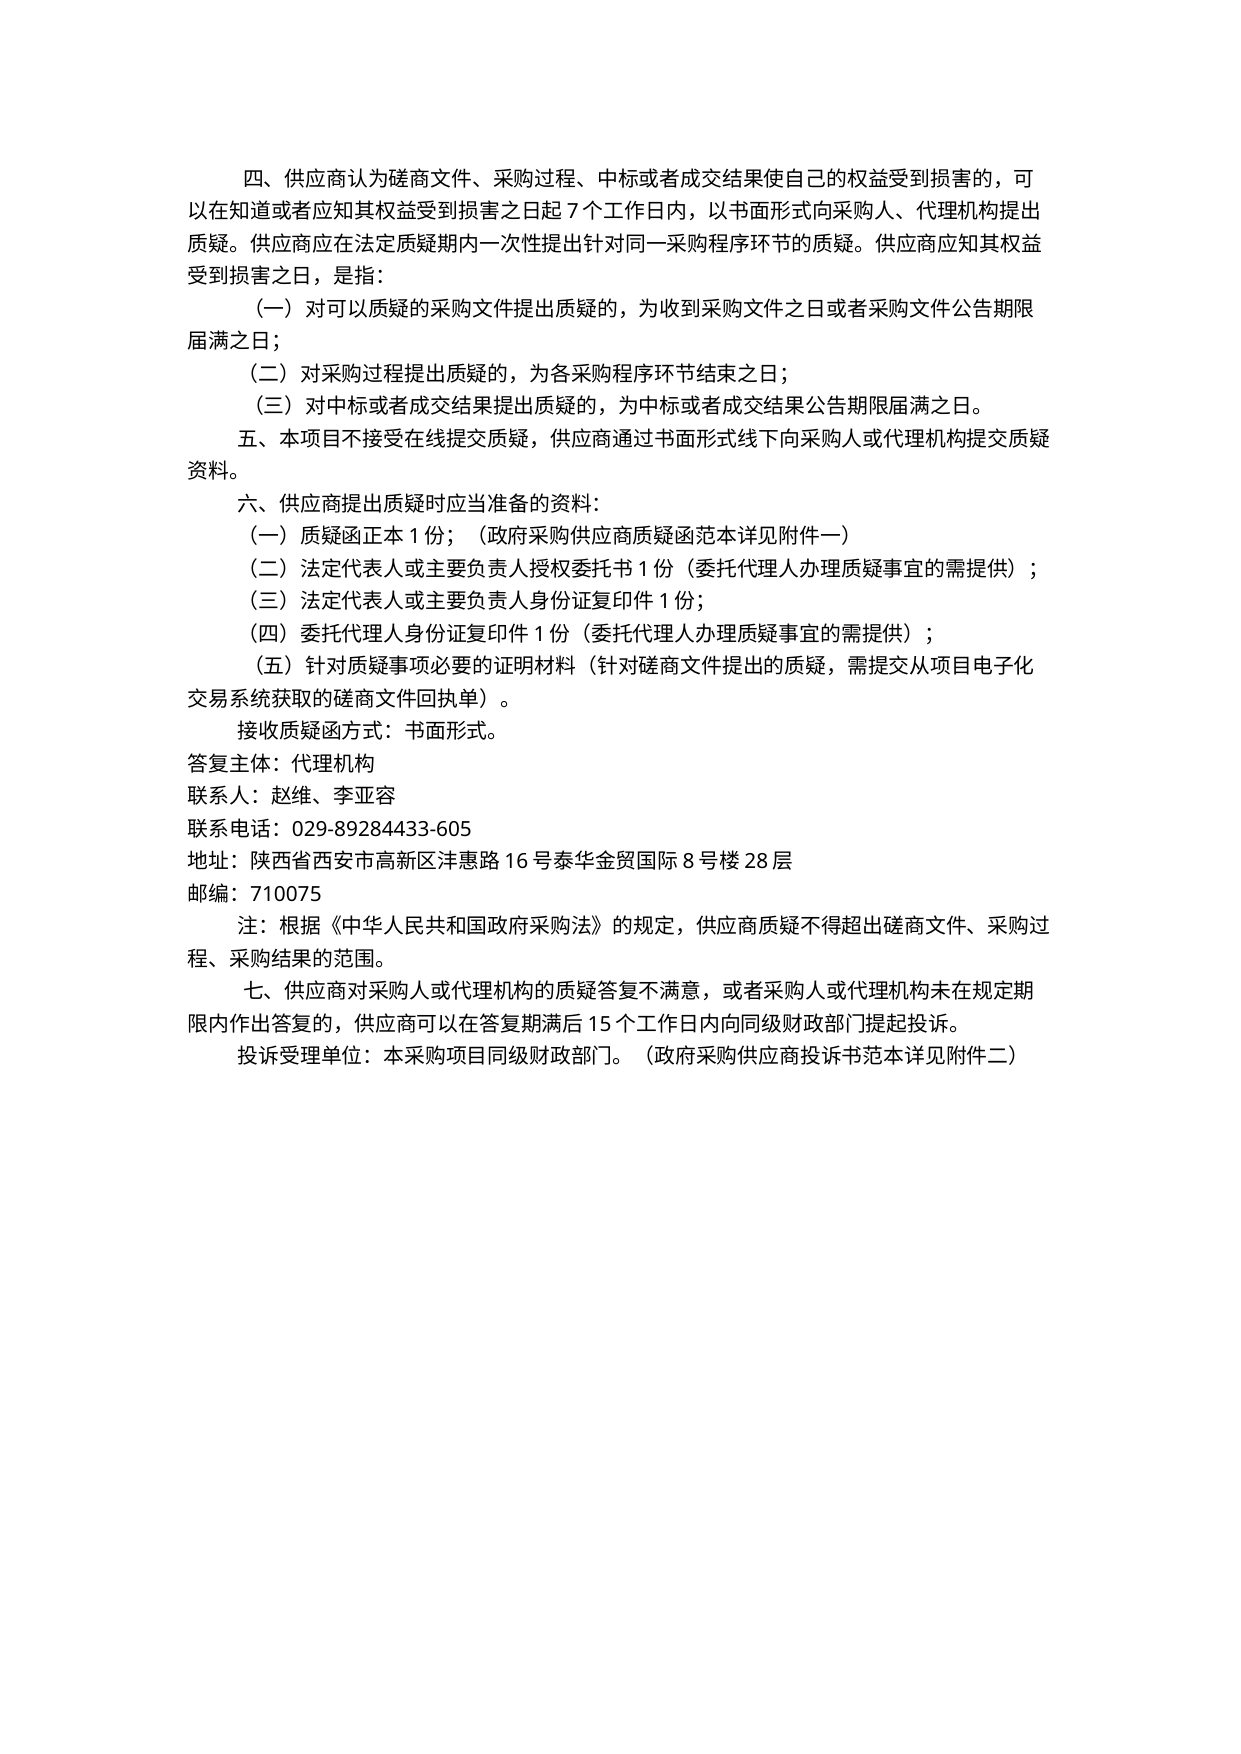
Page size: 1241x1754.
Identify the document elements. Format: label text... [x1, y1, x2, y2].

text （五）针对质疑事项必要的证明材料（针对磋商文件提出的质疑，需提交从项目电子化交易系统获取的磋商文件回执单）。 [187, 649, 1053, 714]
text 五、本项目不接受在线提交质疑，供应商通过书面形式线下向采购人或代理机构提交质疑资料。 [187, 422, 1053, 487]
text 投诉受理单位：本采购项目同级财政部门。（政府采购供应商投诉书范本详见附件二） [187, 1039, 1053, 1072]
text 四、供应商认为磋商文件、采购过程、中标或者成交结果使自己的权益受到损害的，可以在知道或者应知其权益受到损害之日起7个工作日内，以书面形式向采购人、代理机构提出质疑。供应商应在法定质疑期内一次性提出针对同一采购程序环节的质疑。供应商应知其权益受到损害之日，是指： [187, 162, 1053, 292]
text （二）对采购过程提出质疑的，为各采购程序环节结束之日； [187, 357, 1053, 389]
text 答复主体：代理机构 [187, 747, 1053, 779]
text 联系人：赵维、李亚容 [187, 779, 1053, 812]
text 地址：陕西省西安市高新区沣惠路16号泰华金贸国际8号楼28层 [187, 844, 1053, 877]
text （四）委托代理人身份证复印件1份（委托代理人办理质疑事宜的需提供）； [187, 617, 1053, 649]
text （一）质疑函正本1份；（政府采购供应商质疑函范本详见附件一） [187, 519, 1053, 552]
text 七、供应商对采购人或代理机构的质疑答复不满意，或者采购人或代理机构未在规定期限内作出答复的，供应商可以在答复期满后15个工作日内向同级财政部门提起投诉。 [187, 974, 1053, 1039]
text （一）对可以质疑的采购文件提出质疑的，为收到采购文件之日或者采购文件公告期限届满之日； [187, 292, 1053, 357]
text （三）对中标或者成交结果提出质疑的，为中标或者成交结果公告期限届满之日。 [187, 389, 1053, 422]
text 接收质疑函方式：书面形式。 [187, 714, 1053, 747]
text 联系电话：029-89284433-605 [187, 812, 1053, 844]
text 六、供应商提出质疑时应当准备的资料： [187, 487, 1053, 519]
text 邮编：710075 [187, 877, 1053, 909]
text （三）法定代表人或主要负责人身份证复印件1份； [187, 584, 1053, 617]
text （二）法定代表人或主要负责人授权委托书1份（委托代理人办理质疑事宜的需提供）； [187, 552, 1053, 584]
text 注：根据《中华人民共和国政府采购法》的规定，供应商质疑不得超出磋商文件、采购过程、采购结果的范围。 [187, 909, 1053, 974]
